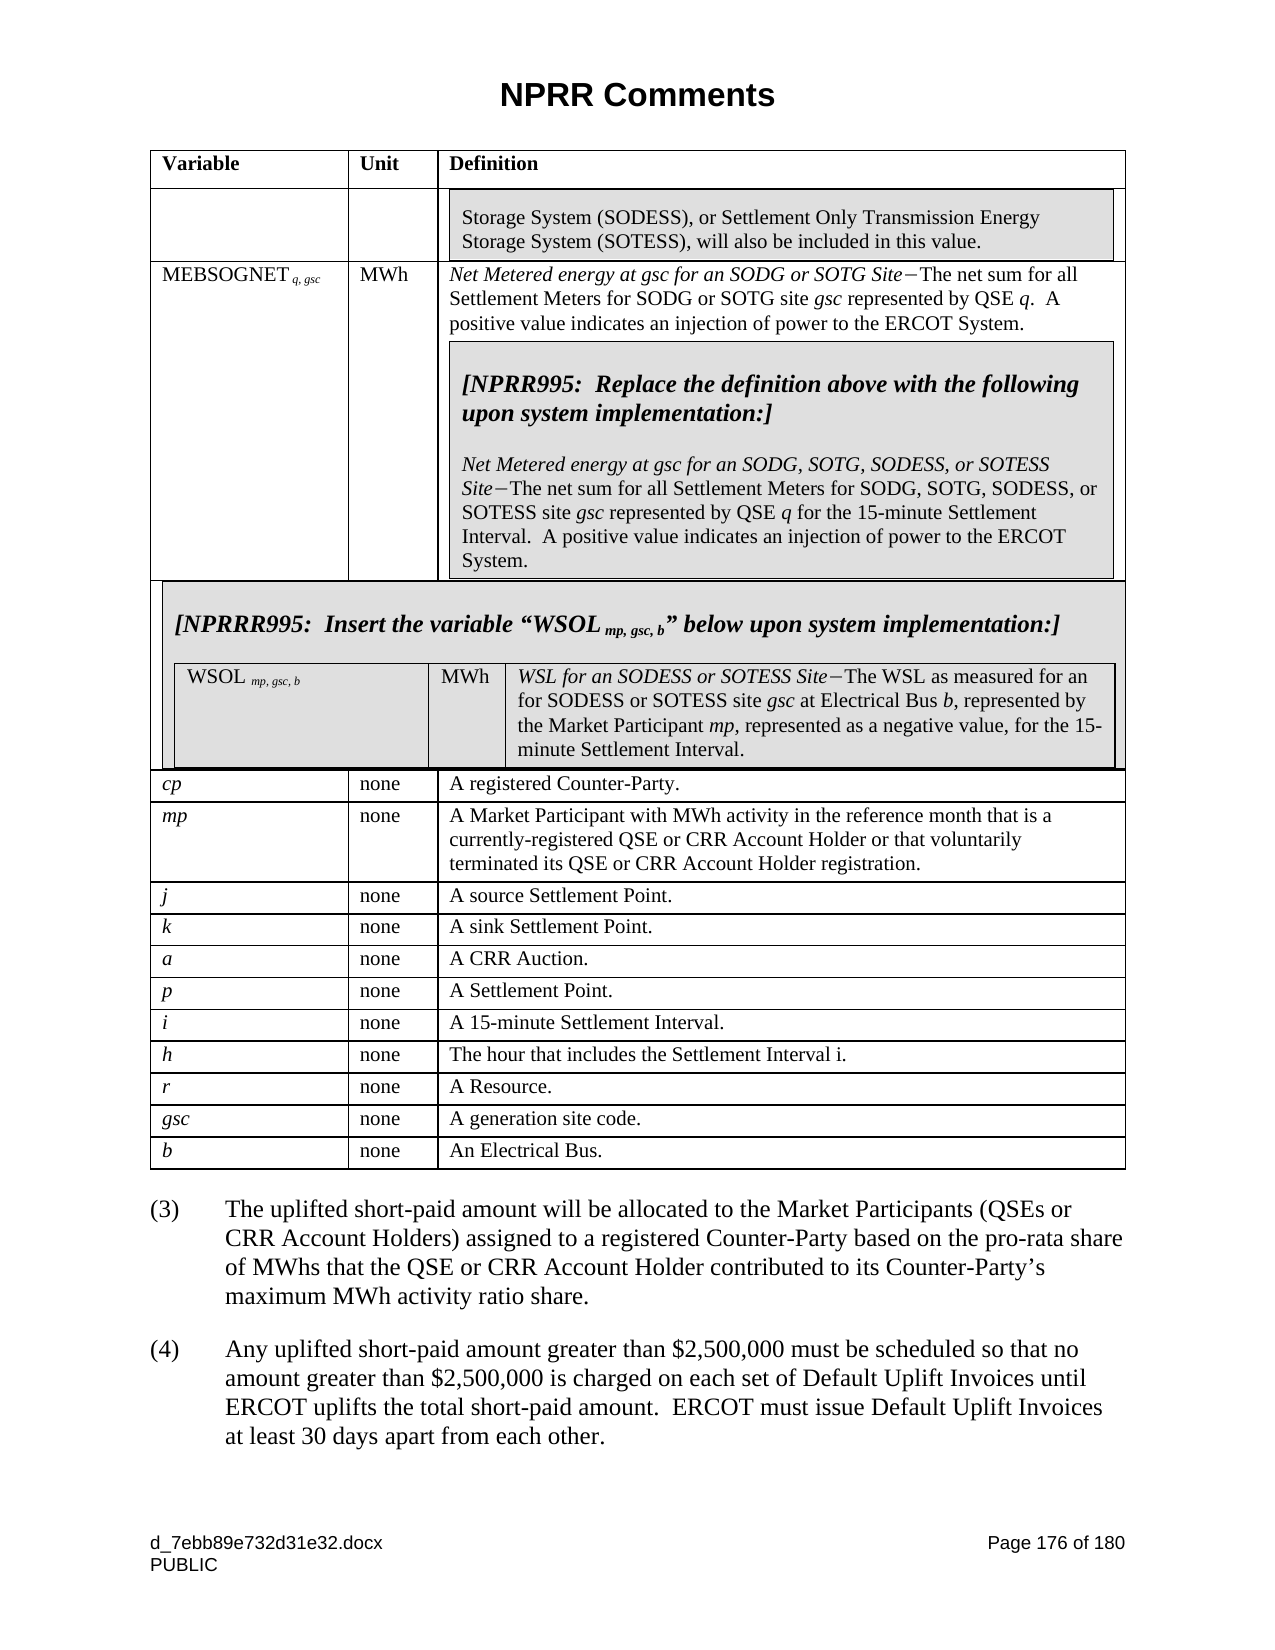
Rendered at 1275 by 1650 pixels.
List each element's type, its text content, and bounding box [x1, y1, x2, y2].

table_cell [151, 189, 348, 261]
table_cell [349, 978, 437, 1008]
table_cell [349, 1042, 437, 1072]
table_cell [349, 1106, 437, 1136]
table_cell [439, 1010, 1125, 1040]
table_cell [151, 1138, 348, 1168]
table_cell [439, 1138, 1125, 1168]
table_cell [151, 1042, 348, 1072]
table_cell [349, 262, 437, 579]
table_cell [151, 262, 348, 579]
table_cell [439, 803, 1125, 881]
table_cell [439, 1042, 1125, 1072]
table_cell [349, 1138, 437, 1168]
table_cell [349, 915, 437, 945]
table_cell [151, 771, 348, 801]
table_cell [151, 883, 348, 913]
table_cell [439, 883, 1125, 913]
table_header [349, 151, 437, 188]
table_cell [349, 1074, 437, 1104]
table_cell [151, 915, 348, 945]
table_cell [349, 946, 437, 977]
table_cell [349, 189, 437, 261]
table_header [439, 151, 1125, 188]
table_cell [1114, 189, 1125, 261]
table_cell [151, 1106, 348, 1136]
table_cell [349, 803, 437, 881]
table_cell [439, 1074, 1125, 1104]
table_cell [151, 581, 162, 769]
text (3) The uplifted short-paid amount will be allocated to the Market Participants (QSEs or CRR Account Holders) assigned to a registered Counter-Party based on the pro-rata share of MWhs that the QSE or CRR Account Holder contributed to its Counter-Party’s maximum MWh activity ratio share. [150, 1194, 1125, 1309]
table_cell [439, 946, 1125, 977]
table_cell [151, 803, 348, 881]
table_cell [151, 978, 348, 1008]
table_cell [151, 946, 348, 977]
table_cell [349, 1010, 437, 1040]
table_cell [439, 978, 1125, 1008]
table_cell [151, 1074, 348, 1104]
text (4) Any uplifted short-paid amount greater than $2,500,000 must be scheduled so that no amount greater than $2,500,000 is charged on each set of Default Uplift Invoices until ERCOT uplifts the total short-paid amount. ERCOT must issue Default Uplift Invoices at least 30 days apart from each other. [150, 1334, 1125, 1449]
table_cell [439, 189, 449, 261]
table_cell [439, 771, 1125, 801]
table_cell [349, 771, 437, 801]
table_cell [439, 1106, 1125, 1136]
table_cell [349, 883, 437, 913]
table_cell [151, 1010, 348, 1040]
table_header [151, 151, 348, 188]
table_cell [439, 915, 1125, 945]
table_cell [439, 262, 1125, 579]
